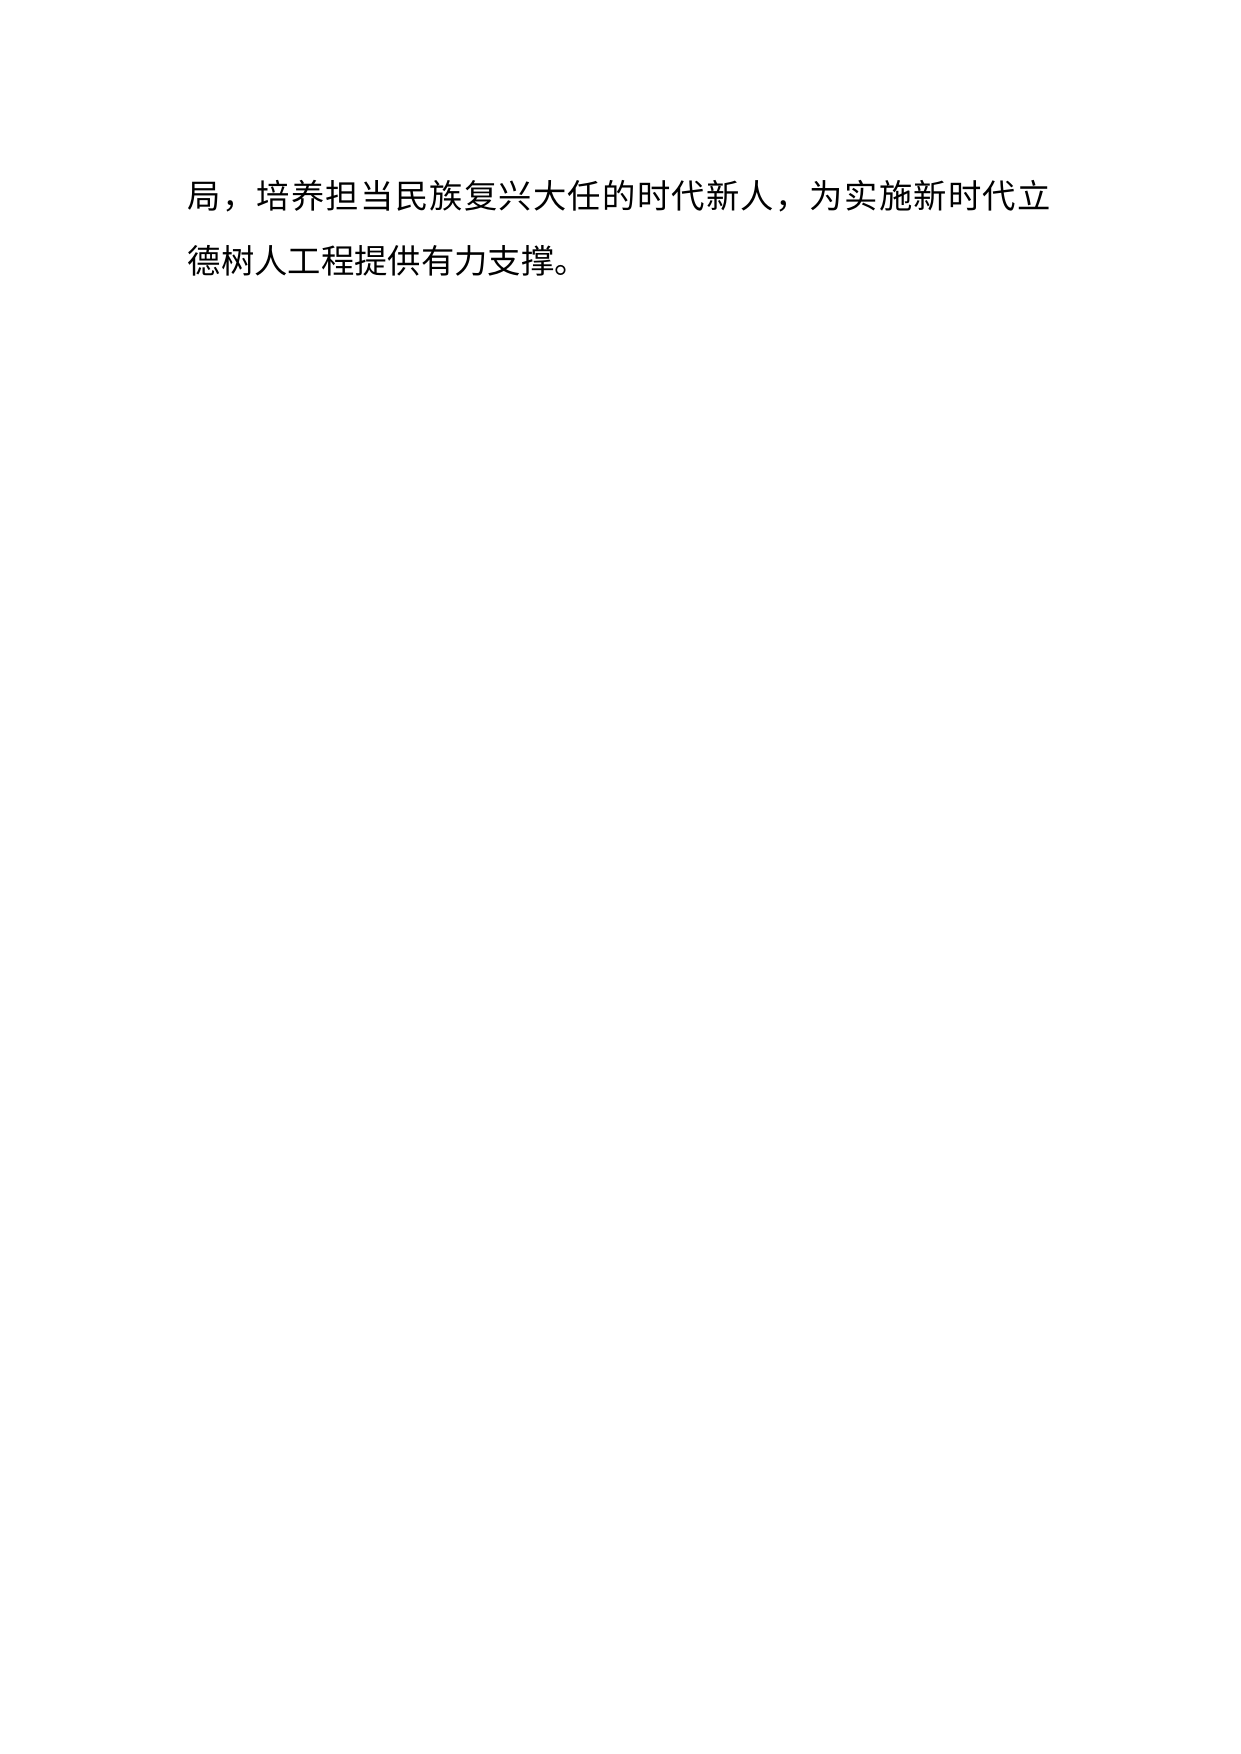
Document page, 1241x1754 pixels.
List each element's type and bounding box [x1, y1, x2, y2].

text [187, 162, 1053, 292]
